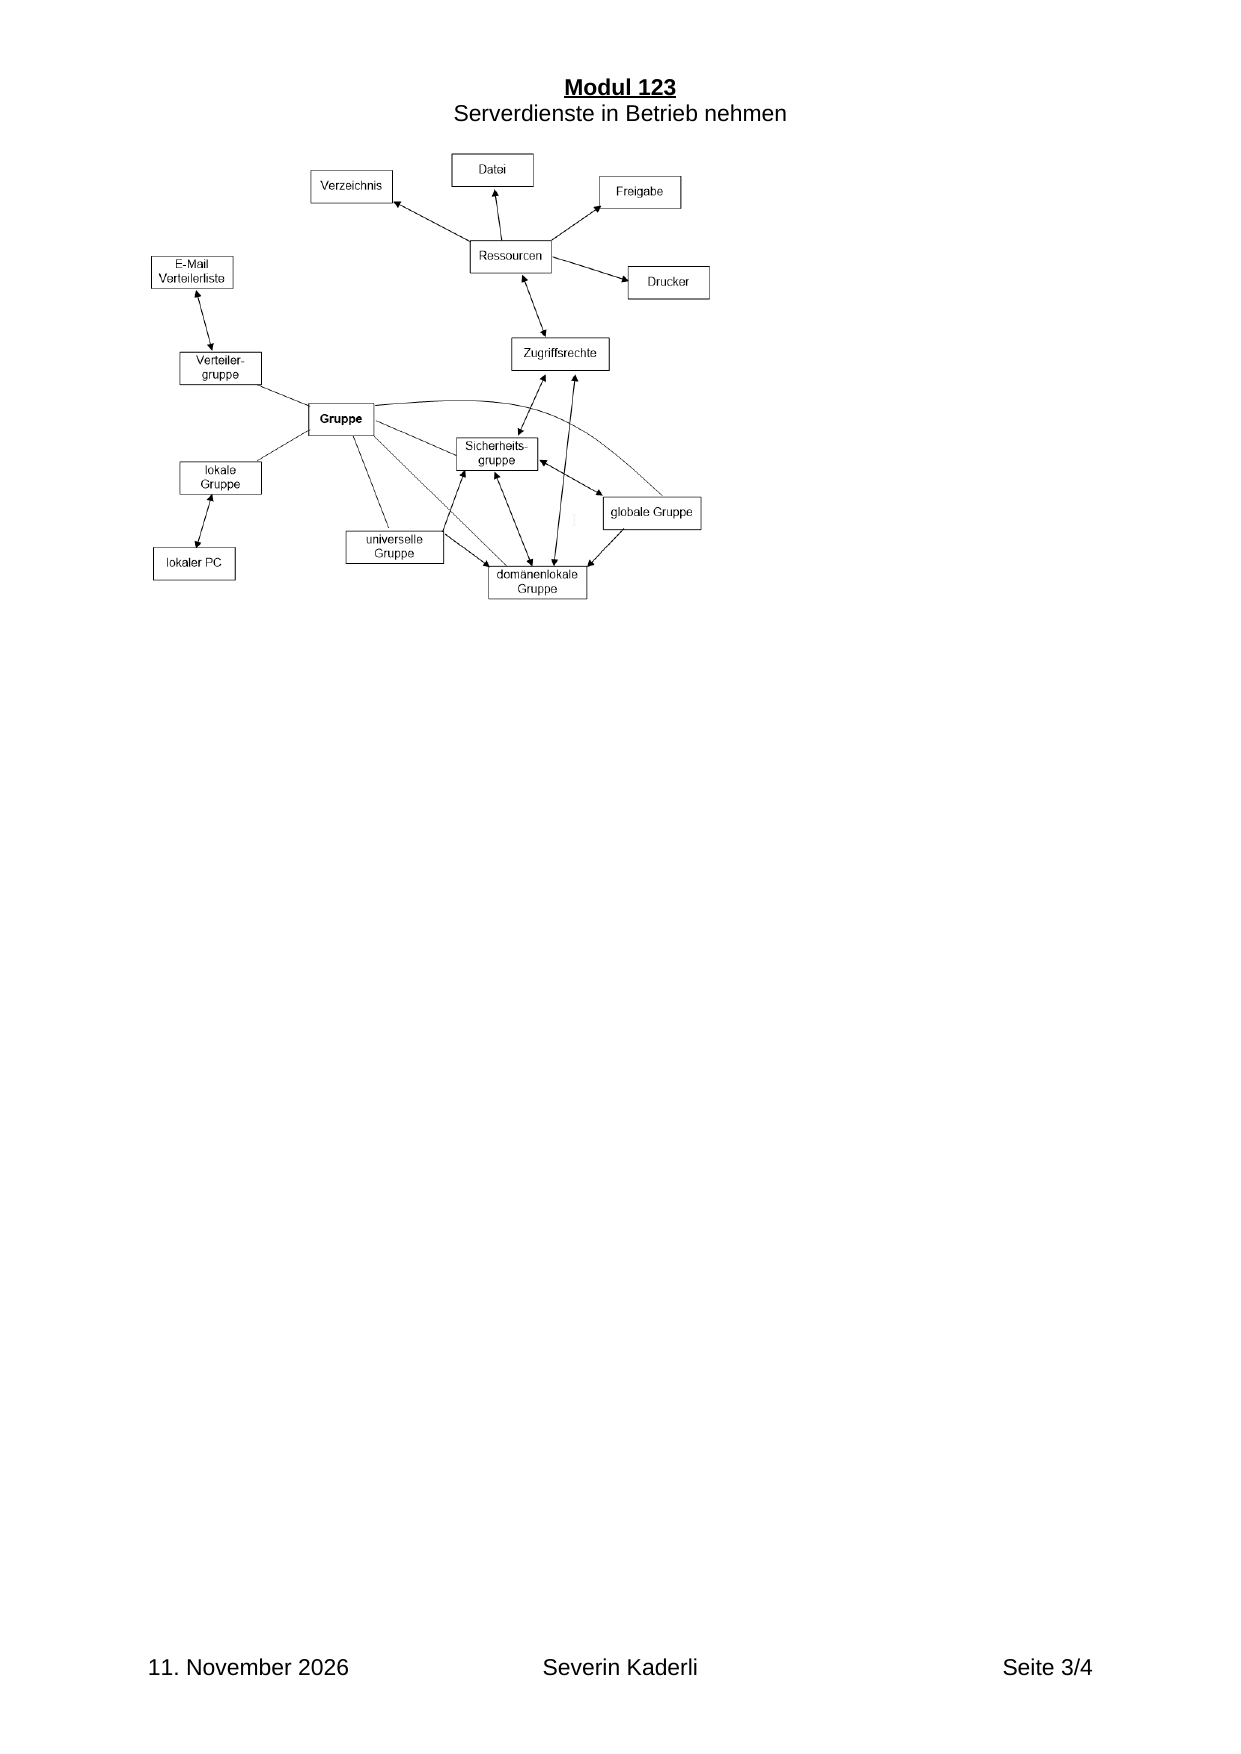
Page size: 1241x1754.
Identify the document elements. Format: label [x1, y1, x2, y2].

picture [147, 147, 715, 604]
